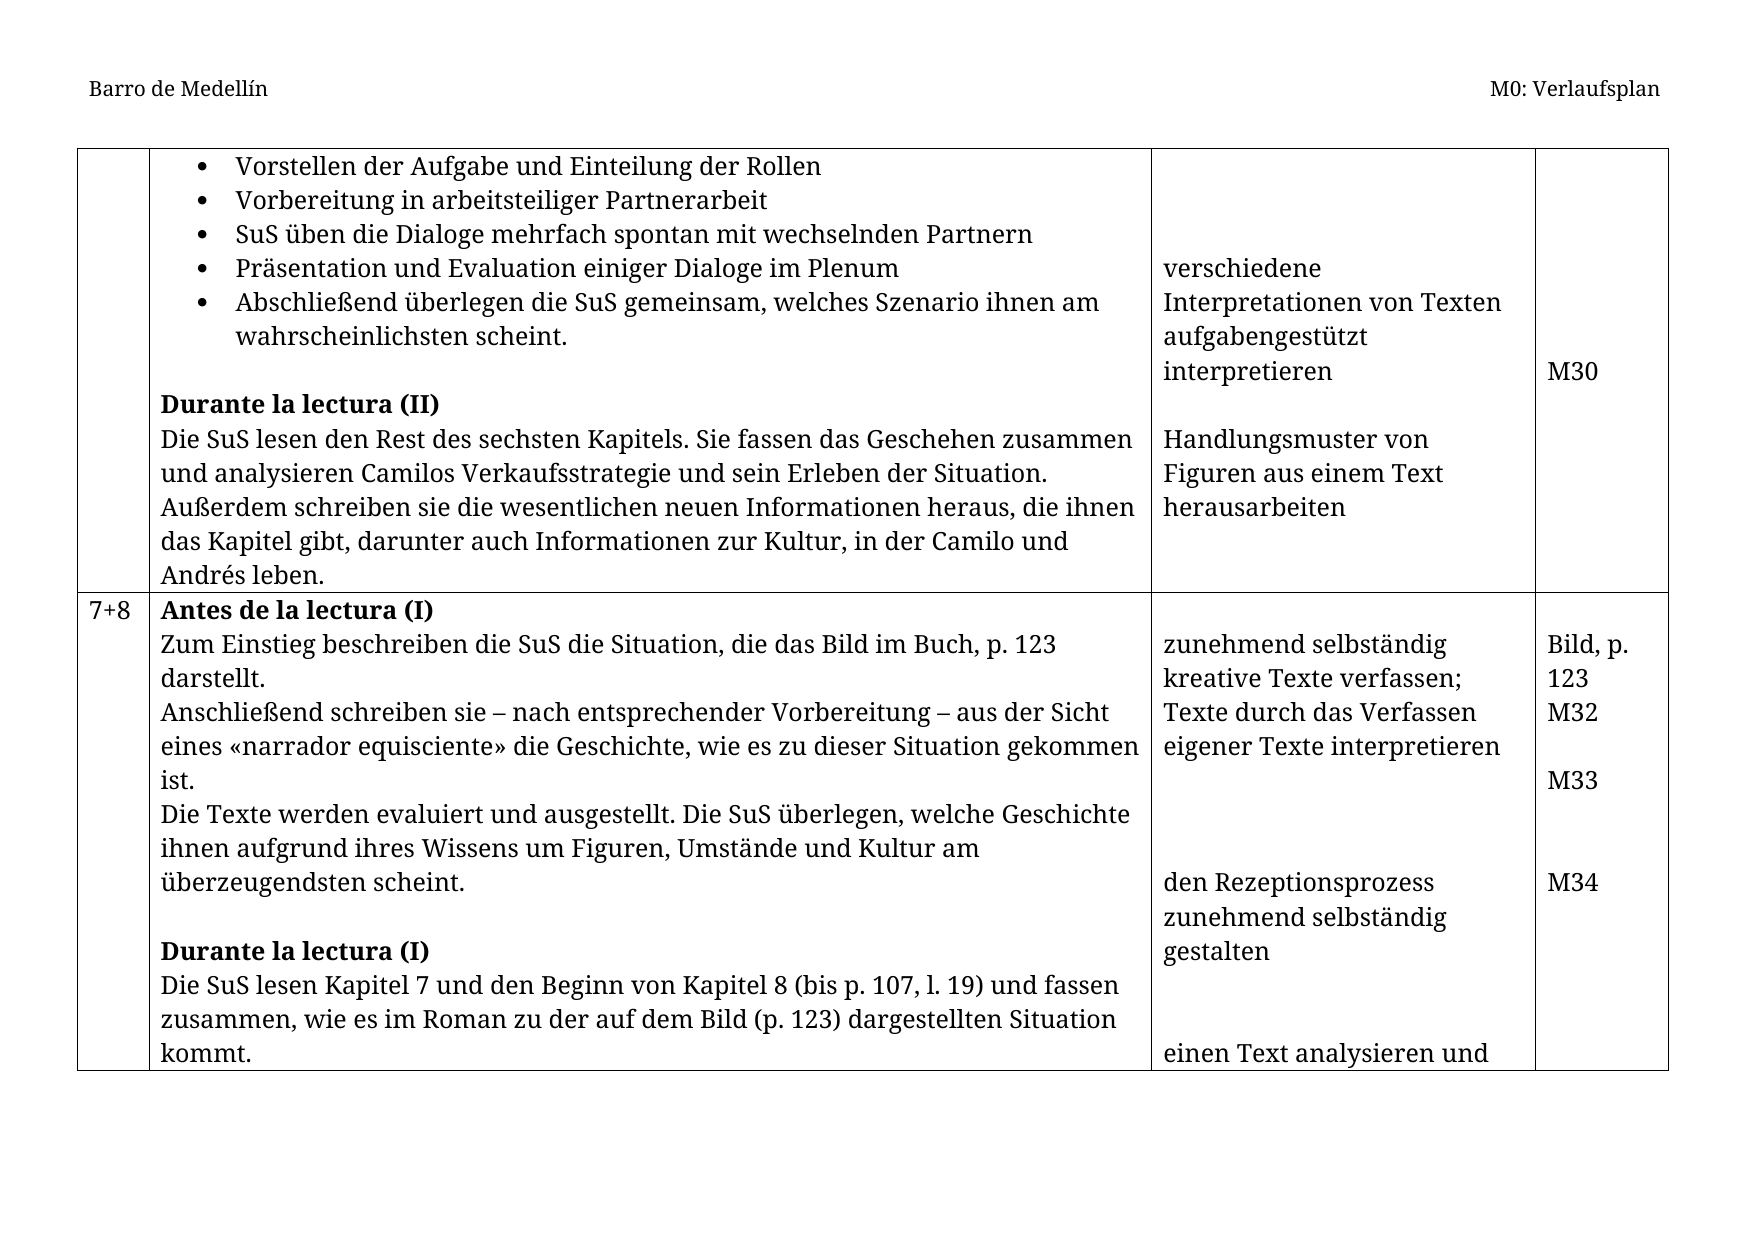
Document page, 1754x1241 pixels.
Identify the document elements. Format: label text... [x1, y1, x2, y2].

table_cell 6 [78, 149, 149, 592]
table_cell M30 M31 M30 [1536, 149, 1668, 592]
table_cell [1152, 149, 1535, 592]
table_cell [150, 593, 1151, 1069]
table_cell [1536, 593, 1668, 1069]
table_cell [1152, 593, 1535, 1069]
table_cell 7+8 [78, 593, 149, 1069]
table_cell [150, 149, 1151, 592]
